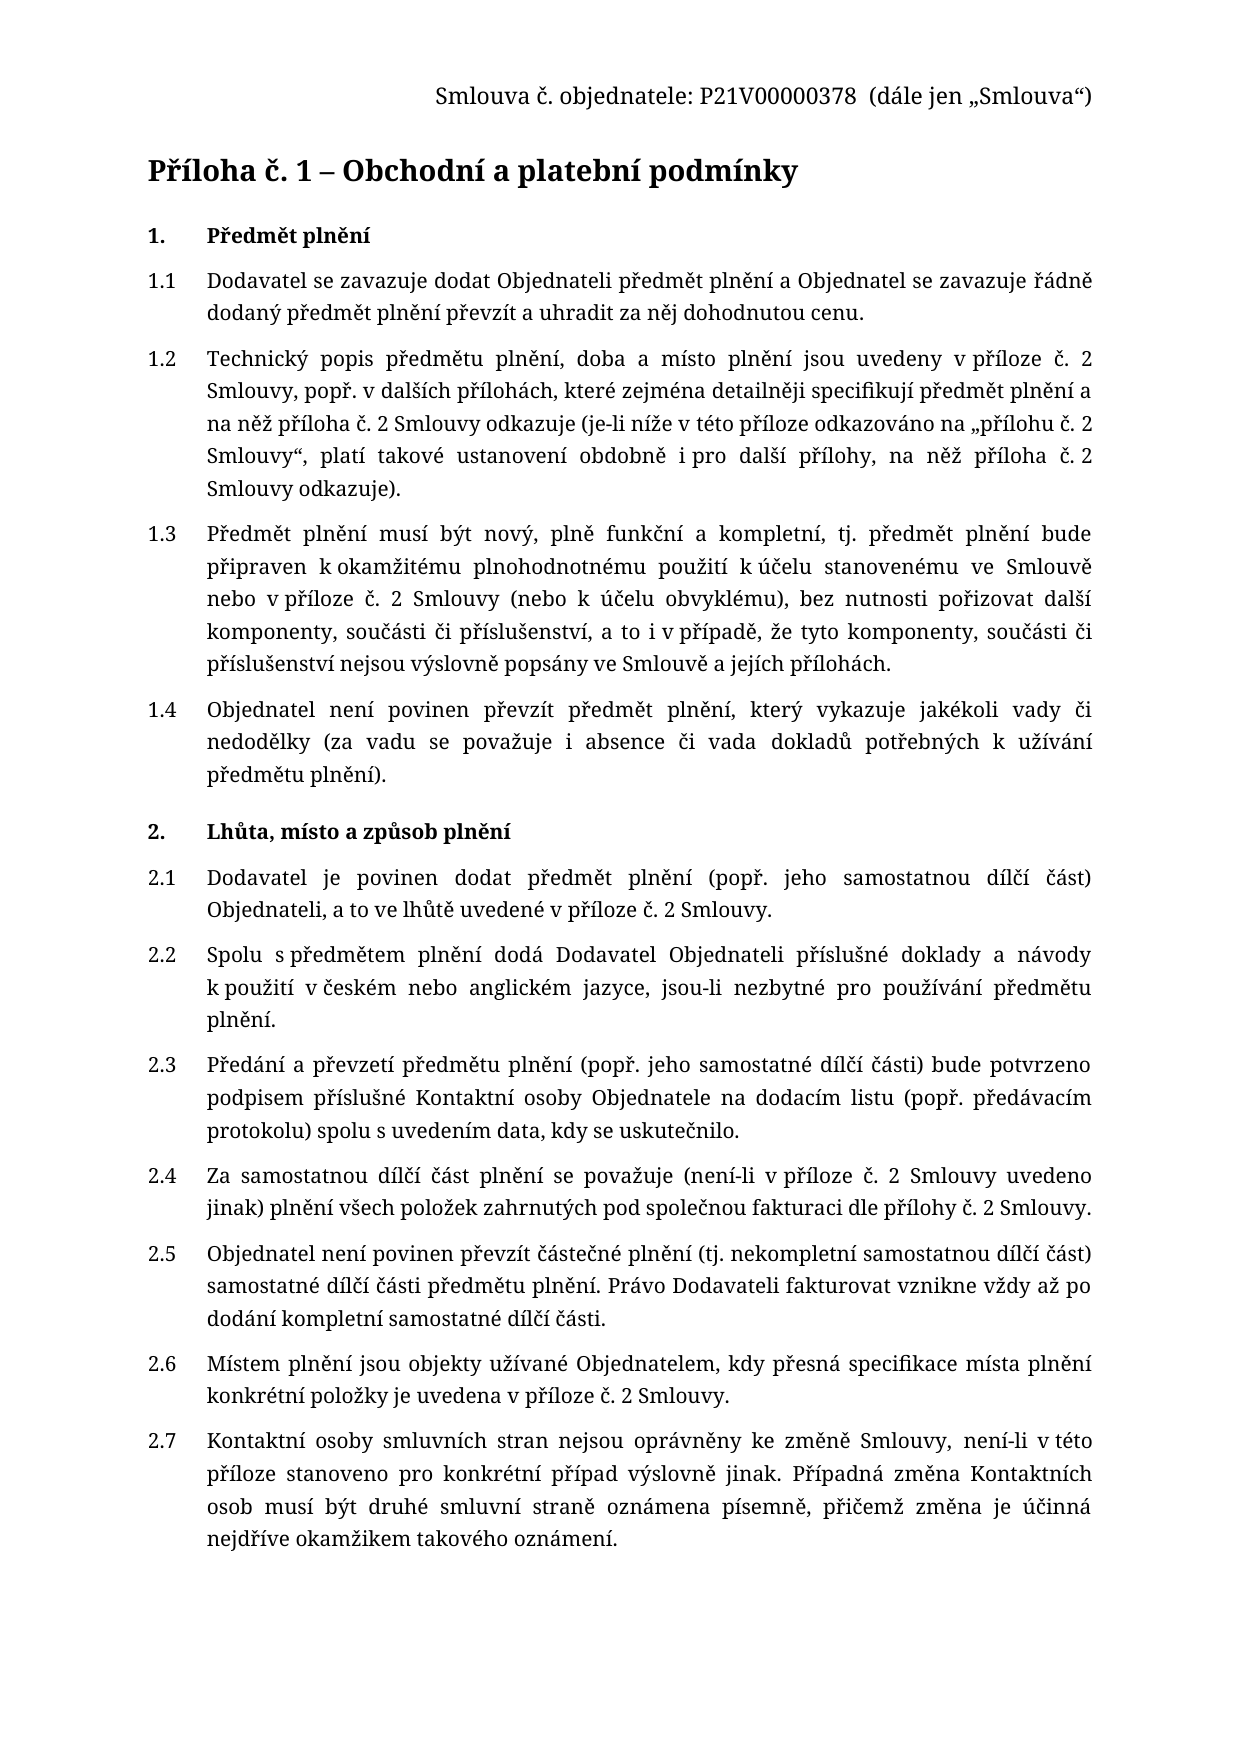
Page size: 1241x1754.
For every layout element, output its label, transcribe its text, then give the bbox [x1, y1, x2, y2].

list Technický popis předmětu plnění, doba a místo plnění jsou uvedeny v příloze č. 2 Smlouvy, popř. v dalších přílohách, které zejména detailněji specifikují předmět plnění a na něž příloha č. 2 Smlouvy odkazuje (je-li níže v této příloze odkazováno na „přílohu č. 2 Smlouvy“, platí takové ustanovení obdobně i pro další přílohy, na něž příloha č. 2 Smlouvy odkazuje). [148, 344, 1093, 502]
list Kontaktní osoby smluvních stran nejsou oprávněny ke změně Smlouvy, není-li v této příloze stanoveno pro konkrétní případ výslovně jinak. Případná změna Kontaktních osob musí být druhé smluvní straně oznámena písemně, přičemž změna je účinná nejdříve okamžikem takového oznámení. [148, 1427, 1093, 1553]
list Objednatel není povinen převzít částečné plnění (tj. nekompletní samostatnou dílčí část) samostatné dílčí části předmětu plnění. Právo Dodavateli fakturovat vznikne vždy až po dodání kompletní samostatné dílčí části. [148, 1239, 1093, 1332]
list Spolu s předmětem plnění dodá Dodavatel Objednateli příslušné doklady a návody k použití v českém nebo anglickém jazyce, jsou-li nezbytné pro používání předmětu plnění. [148, 940, 1093, 1034]
list Dodavatel je povinen dodat předmět plnění (popř. jeho samostatnou dílčí část) Objednateli, a to ve lhůtě uvedené v příloze č. 2 Smlouvy. [148, 863, 1093, 924]
list Lhůta, místo a způsob plnění [148, 817, 1093, 846]
list Předmět plnění [148, 221, 1093, 249]
list Za samostatnou dílčí část plnění se považuje (není-li v příloze č. 2 Smlouvy uvedeno jinak) plnění všech položek zahrnutých pod společnou fakturaci dle přílohy č. 2 Smlouvy. [148, 1161, 1093, 1222]
list Místem plnění jsou objekty užívané Objednatelem, kdy přesná specifikace místa plnění konkrétní položky je uvedena v příloze č. 2 Smlouvy. [148, 1349, 1093, 1410]
list Předání a převzetí předmětu plnění (popř. jeho samostatné dílčí části) bude potvrzeno podpisem příslušné Kontaktní osoby Objednatele na dodacím listu (popř. předávacím protokolu) spolu s uvedením data, kdy se uskutečnilo. [148, 1051, 1093, 1144]
list Dodavatel se zavazuje dodat Objednateli předmět plnění a Objednatel se zavazuje řádně dodaný předmět plnění převzít a uhradit za něj dohodnutou cenu. [148, 266, 1093, 327]
list Předmět plnění musí být nový, plně funkční a kompletní, tj. předmět plnění bude připraven k okamžitému plnohodnotnému použití k účelu stanovenému ve Smlouvě nebo v příloze č. 2 Smlouvy (nebo k účelu obvyklému), bez nutnosti pořizovat další komponenty, součásti či příslušenství, a to i v případě, že tyto komponenty, součásti či příslušenství nejsou výslovně popsány ve Smlouvě a jejích přílohách. [148, 519, 1093, 678]
list Objednatel není povinen převzít předmět plnění, který vykazuje jakékoli vady či nedodělky (za vadu se považuje i absence či vada dokladů potřebných k užívání předmětu plnění). [148, 695, 1093, 788]
text Příloha č. 1 – Obchodní a platební podmínky [148, 150, 1093, 190]
